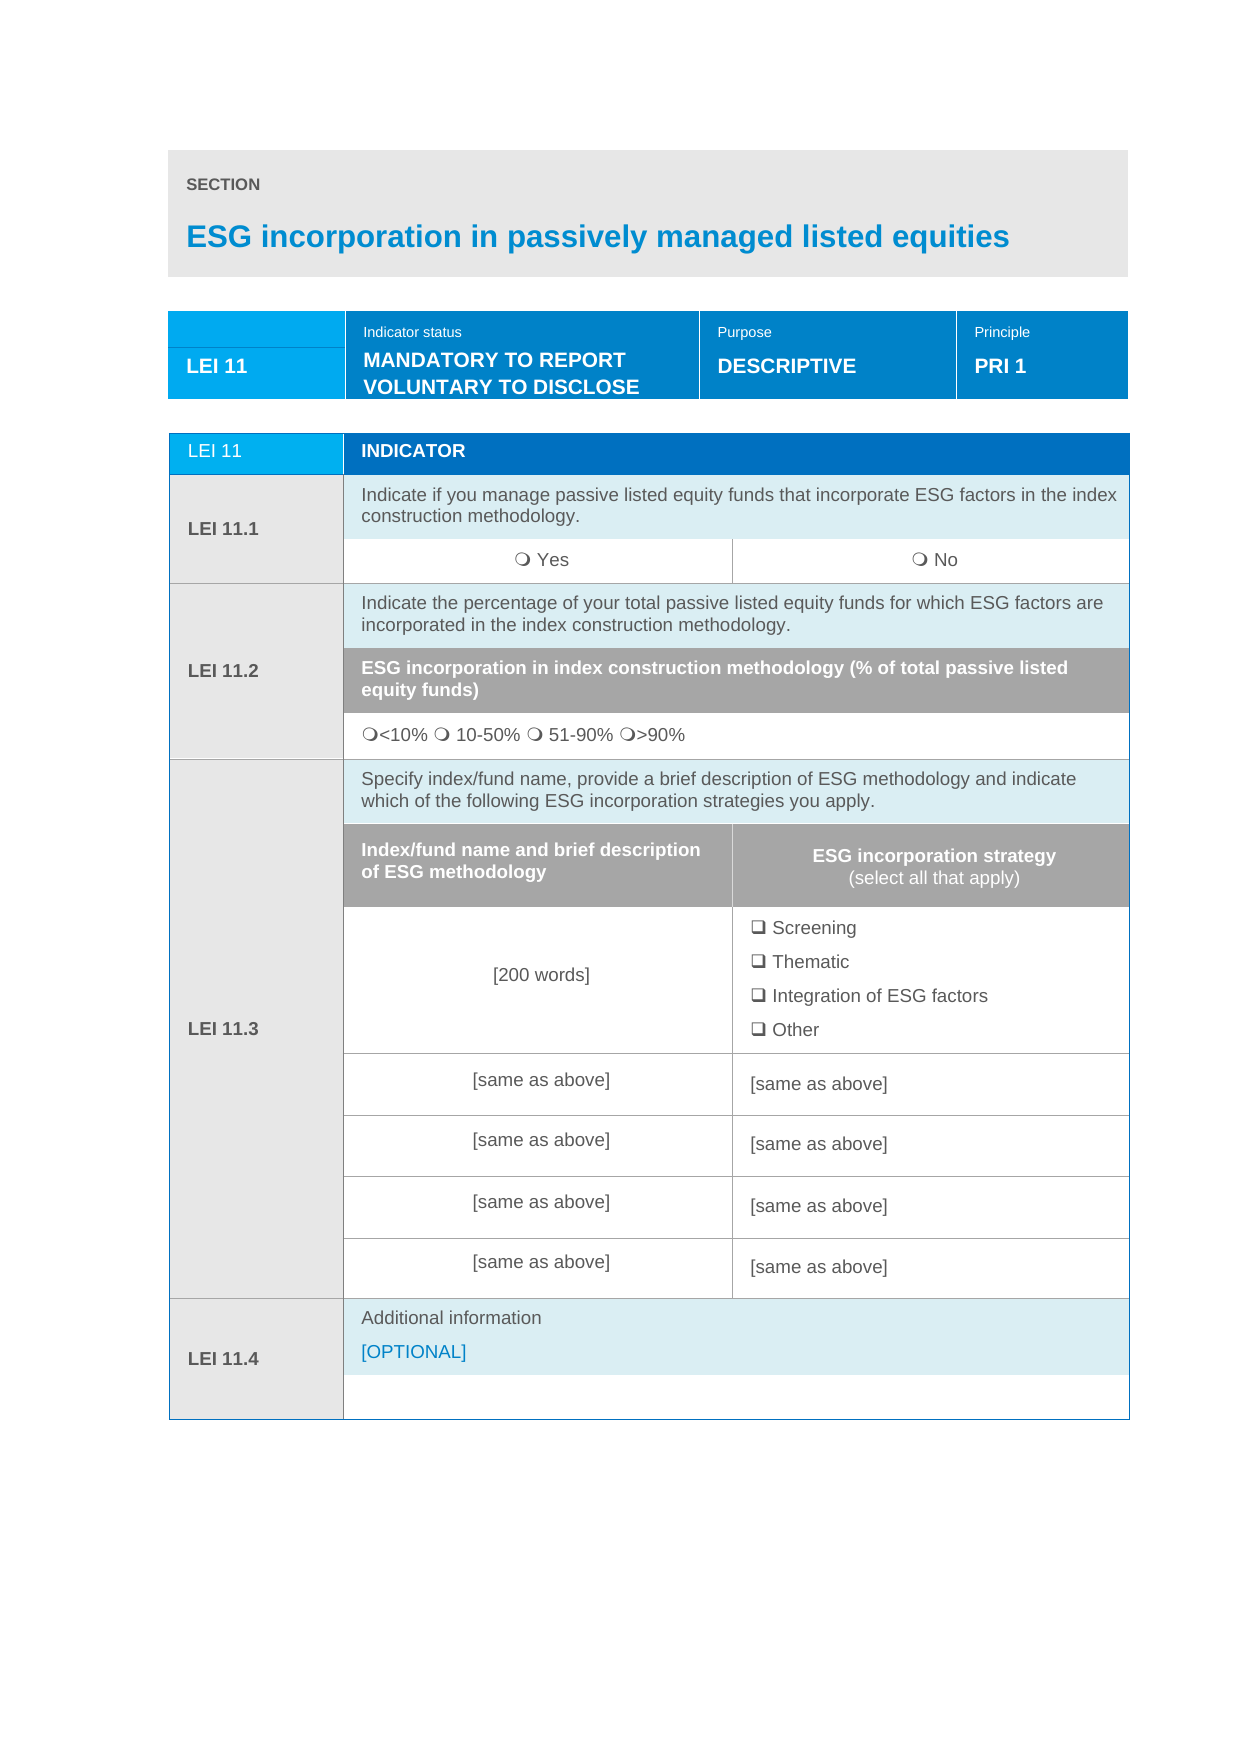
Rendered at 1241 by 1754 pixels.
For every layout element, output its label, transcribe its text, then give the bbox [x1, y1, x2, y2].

table_cell Indicate if you manage passive listed equity funds that incorporate ESG factors in the index construction methodology. [344, 475, 1129, 539]
table_cell LEI 11.1 [170, 475, 343, 583]
table_cell [344, 1375, 1129, 1419]
table_cell LEI 11 [168, 348, 345, 399]
table_cell No [733, 539, 1129, 583]
table_cell [200 words] [344, 907, 732, 1053]
table_cell DESCRIPTIVE [700, 348, 956, 399]
table_cell [same as above] [733, 1116, 1129, 1176]
table_cell ESG incorporation in index construction methodology (% of total passive listed equity funds) [344, 648, 1129, 713]
table_cell Additional information [Optional] [344, 1299, 1129, 1375]
table_cell Screening Thematic Integration of ESG factors Other [733, 907, 1129, 1053]
table_cell MANDATORY TO REPORT VOLUNTARY TO DISCLOSE [346, 348, 699, 399]
table_cell [same as above] [344, 1239, 732, 1298]
table_header Purpose [700, 311, 956, 347]
table_cell LEI 11.3 [170, 760, 343, 1298]
table_cell <10% 10-50% 51-90% >90% [344, 713, 1129, 758]
table_cell Index/fund name and brief description of ESG methodology [344, 824, 732, 907]
table_cell [same as above] [733, 1239, 1129, 1298]
table_cell LEI 11.2 [170, 584, 343, 758]
table_cell Indicate the percentage of your total passive listed equity funds for which ESG factors are incorporated in the index construction methodology. [344, 584, 1129, 648]
table_header Indicator status [346, 311, 699, 347]
table_header Principle [957, 311, 1128, 347]
table_header INDICATOR [344, 434, 1129, 474]
table_cell [same as above] [344, 1177, 732, 1238]
table_cell [same as above] [344, 1054, 732, 1115]
table_cell ESG incorporation in passively managed listed equities [168, 194, 1128, 277]
table_cell [same as above] [733, 1177, 1129, 1238]
table_header SECTION [168, 150, 1128, 193]
table_header LEI 11 [170, 434, 343, 474]
table_cell LEI 11.4 [170, 1299, 343, 1419]
table_cell ESG incorporation strategy (select all that apply) [733, 824, 1129, 907]
table_cell PRI 1 [957, 348, 1128, 399]
table_header [168, 311, 345, 347]
table_cell [same as above] [344, 1116, 732, 1176]
table_cell Specify index/fund name, provide a brief description of ESG methodology and indicate which of the following ESG incorporation strategies you apply. [344, 760, 1129, 823]
table_cell Yes [344, 539, 732, 583]
table_cell [same as above] [733, 1054, 1129, 1115]
